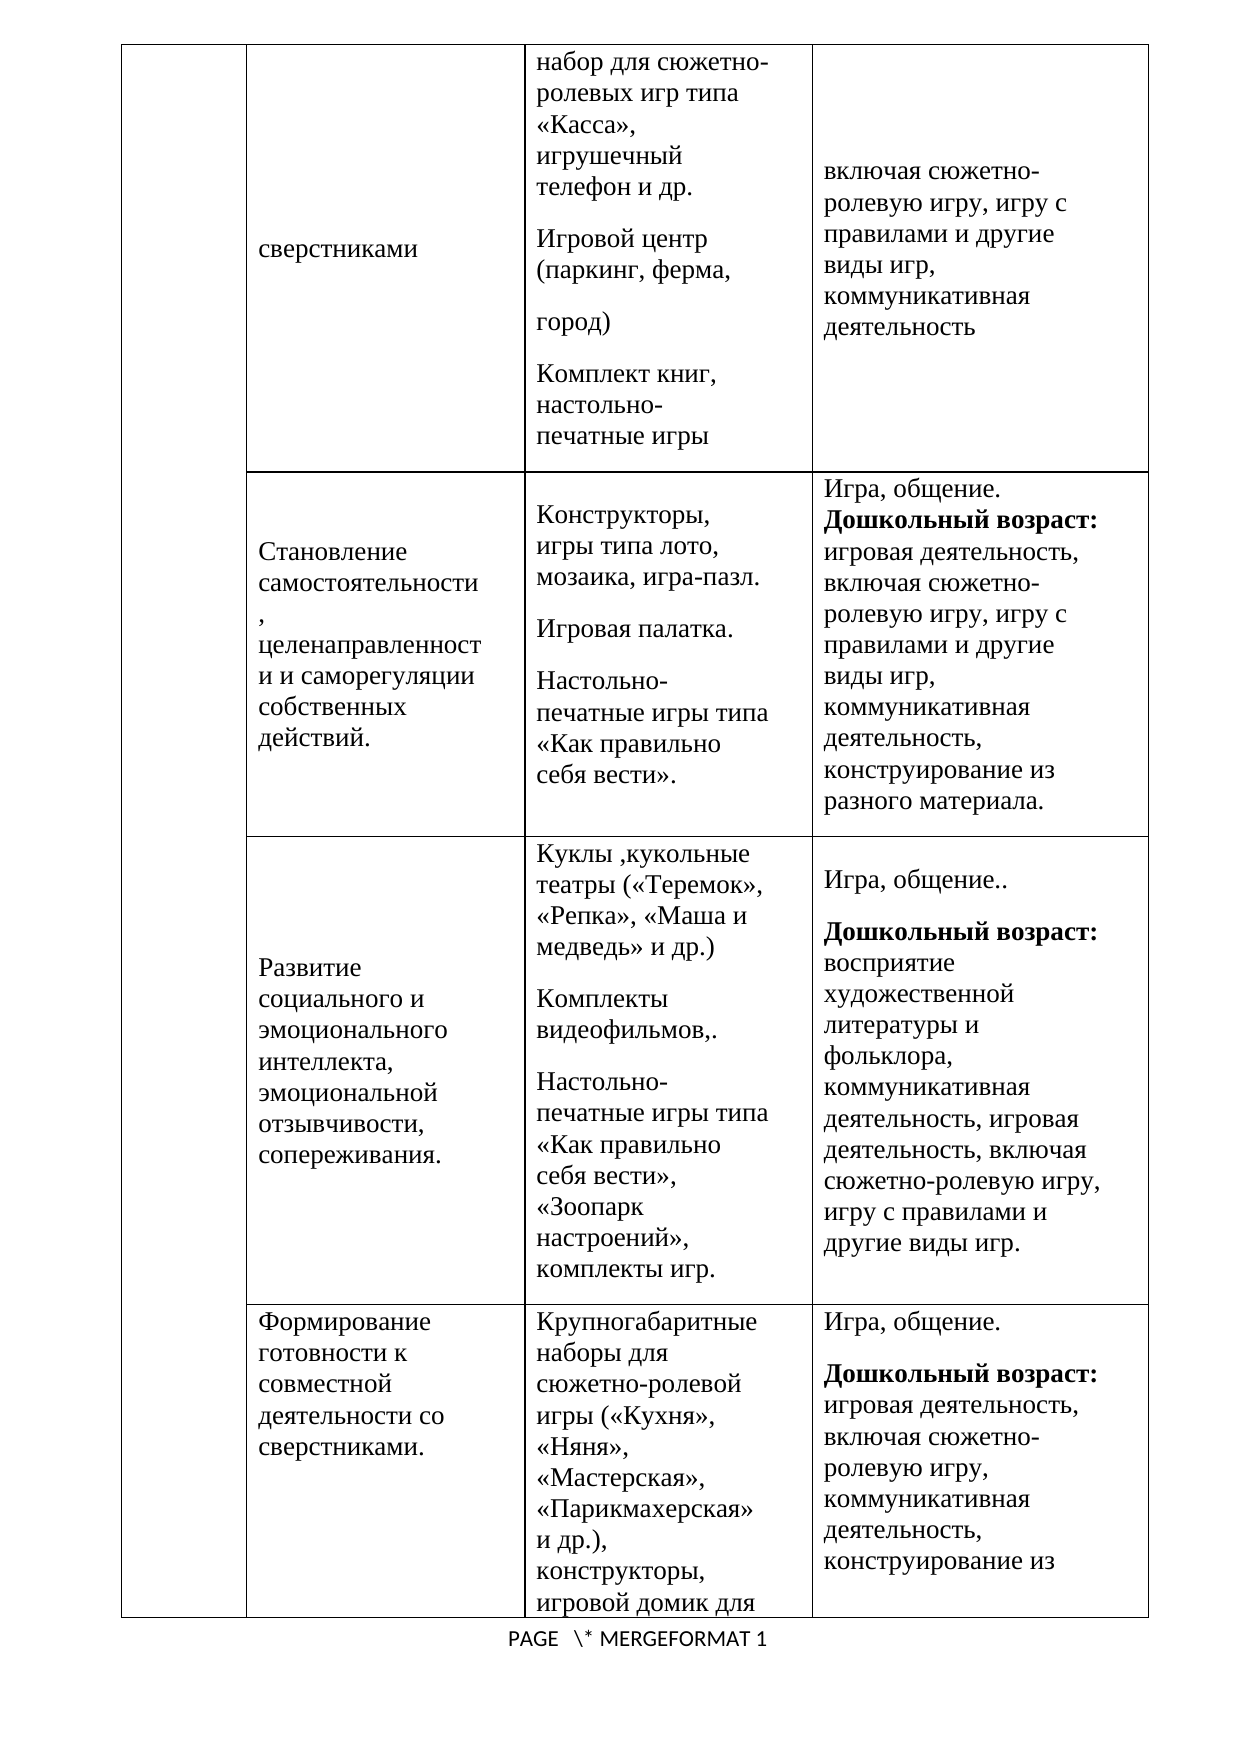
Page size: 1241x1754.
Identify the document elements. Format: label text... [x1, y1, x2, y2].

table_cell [526, 45, 812, 471]
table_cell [813, 45, 1148, 471]
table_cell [247, 1305, 524, 1617]
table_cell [247, 45, 524, 471]
table_cell Игра, общение. Дошкольный возраст: игровая деятельность, включая сюжетно-ролевую игру, игру с правилами и другие виды игр, коммуникативная деятельность, конструирование из разного материала. [813, 473, 1148, 836]
table_cell Развитие социального и эмоционального интеллекта, эмоциональной отзывчивости, сопереживания. [247, 837, 524, 1304]
table_cell Становление самостоятельности, целенаправленности и саморегуляции собственных действий. [247, 473, 524, 836]
table_cell Конструкторы, игры типа лото, мозаика, игра-пазл. Игровая палатка. Настольно-печатные игры типа «Как правильно себя вести». [526, 473, 812, 836]
table_cell Куклы ,кукольные театры («Теремок», «Репка», «Маша и медведь» и др.) Комплекты видеофильмов,. Настольно-печатные игры типа «Как правильно себя вести», «Зоопарк настроений», комплекты игр. [526, 837, 812, 1304]
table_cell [526, 1305, 812, 1617]
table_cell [813, 1305, 1148, 1617]
table_cell Игра, общение.. Дошкольный возраст: восприятие художественной литературы и фольклора, коммуникативная деятельность, игровая деятельность, включая сюжетно-ролевую игру, игру с правилами и другие виды игр. [813, 837, 1148, 1304]
